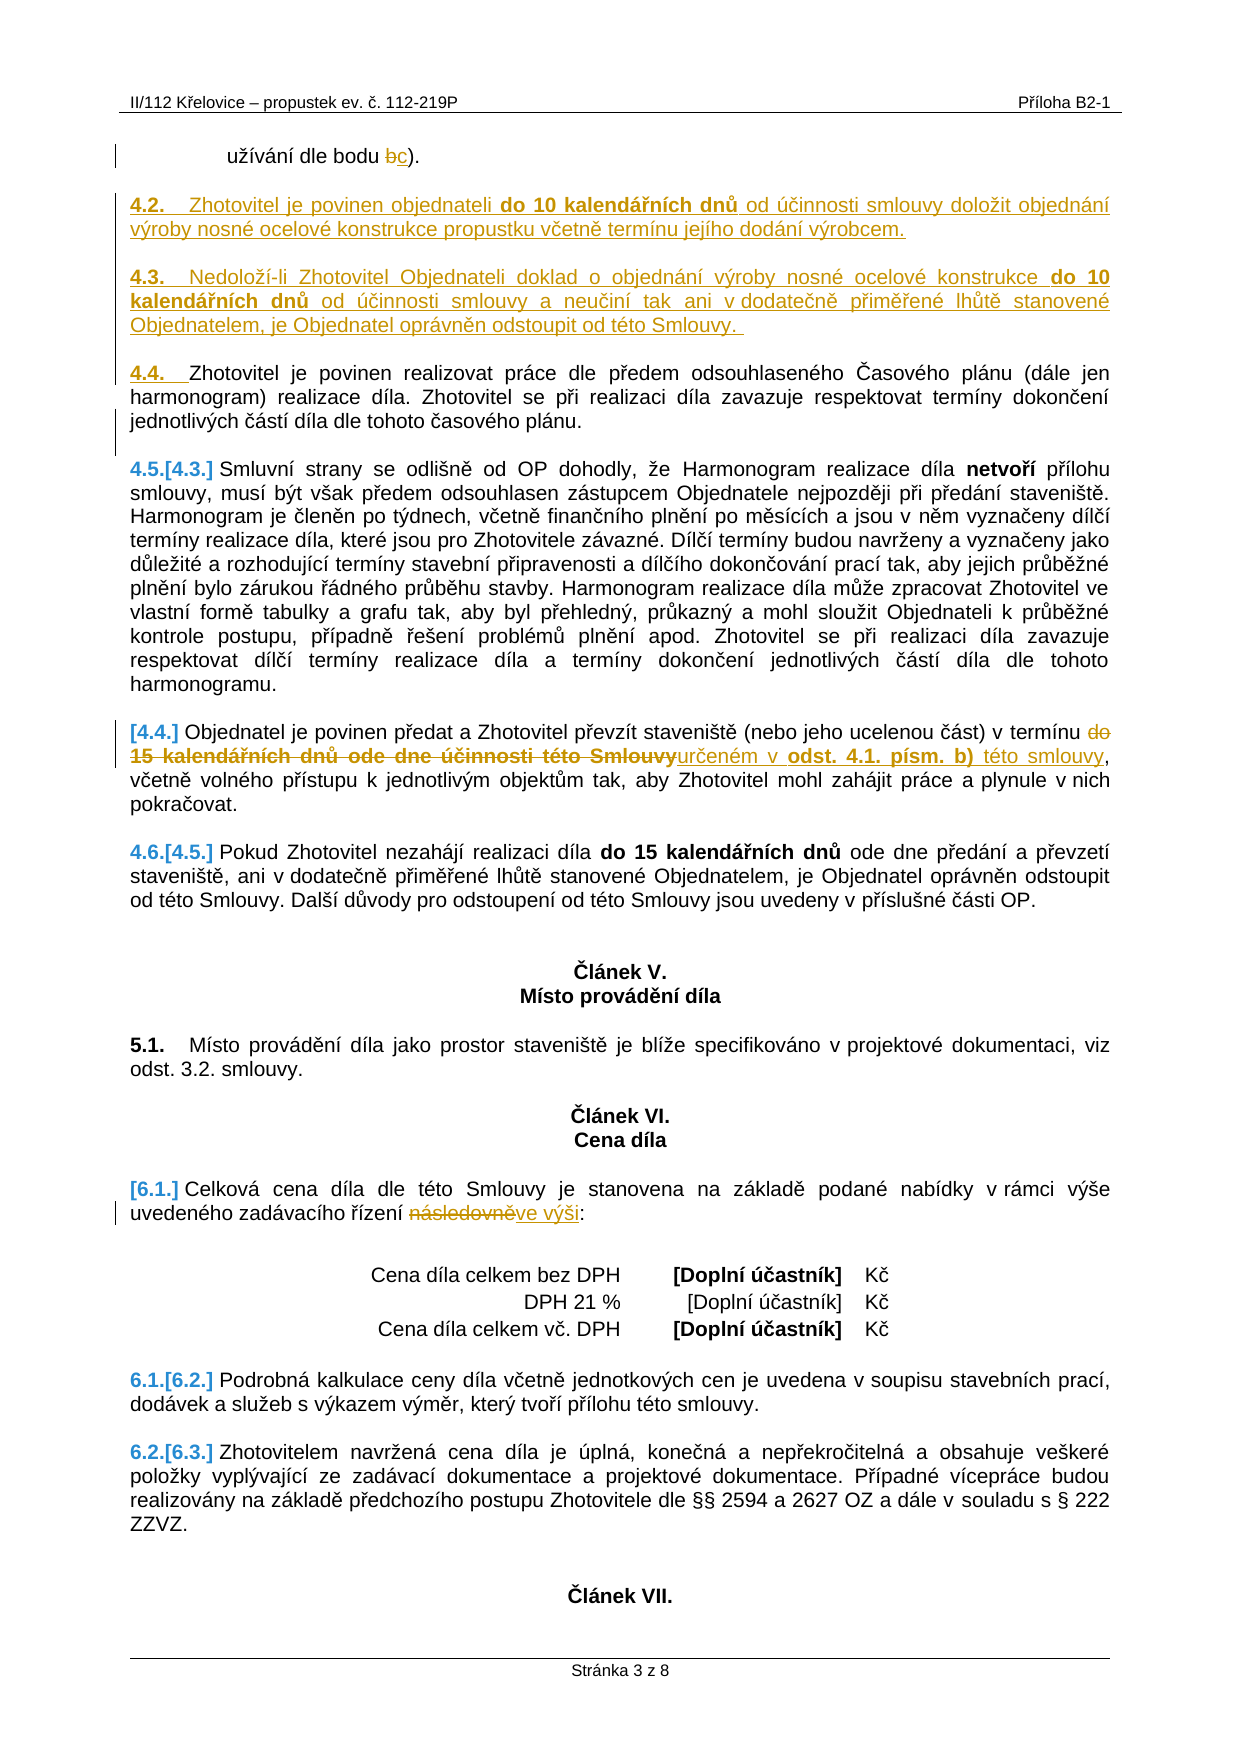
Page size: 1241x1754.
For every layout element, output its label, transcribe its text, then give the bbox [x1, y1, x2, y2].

table_cell DPH 21 % [159, 1290, 632, 1317]
table_cell Cena díla celkem vč. DPH [159, 1317, 632, 1344]
list Pokud Zhotovitel nezahájí realizaci díla do 15 kalendářních dnů ode dne předání a převzetí staveniště, ani v dodatečně přiměřené lhůtě stanovené Objednatelem, je Objednatel oprávněn odstoupit od této Smlouvy. Další důvody pro odstoupení od této Smlouvy jsou uvedeny v příslušné části OP. [130, 840, 1110, 912]
subtitle Místo provádění díla [130, 983, 1110, 1007]
text Článek VI. [130, 1104, 1110, 1128]
list Smluvní strany se odlišně od OP dohodly, že Harmonogram realizace díla netvoří přílohu smlouvy, musí být však předem odsouhlasen zástupcem Objednatele nejpozději při předání staveniště. Harmonogram je členěn po týdnech, včetně finančního plnění po měsících a jsou v něm vyznačeny dílčí termíny realizace díla, které jsou pro Zhotovitele závazné. Dílčí termíny budou navrženy a vyznačeny jako důležité a rozhodující termíny stavební připravenosti a dílčího dokončování prací tak, aby jejich průběžné plnění bylo zárukou řádného průběhu stavby. Harmonogram realizace díla může zpracovat Zhotovitel ve vlastní formě tabulky a grafu tak, aby byl přehledný, průkazný a mohl sloužit Objednateli k průběžné kontrole postupu, případně řešení problémů plnění apod. Zhotovitel se při realizaci díla zavazuje respektovat dílčí termíny realizace díla a termíny dokončení jednotlivých částí díla dle tohoto harmonogramu. [130, 456, 1110, 696]
list Podrobná kalkulace ceny díla včetně jednotkových cen je uvedena v soupisu stavebních prací, dodávek a služeb s výkazem výměr, který tvoří přílohu této smlouvy. [130, 1368, 1110, 1416]
table_cell Kč [853, 1290, 1031, 1317]
list Zhotovitelem navržená cena díla je úplná, konečná a nepřekročitelná a obsahuje veškeré položky vyplývající ze zadávací dokumentace a projektové dokumentace. Případné vícepráce budou realizovány na základě předchozího postupu Zhotovitele dle §§ 2594 a 2627 OZ a dále v souladu s § 222 ZZVZ. [130, 1440, 1110, 1536]
table_header Cena díla celkem bez DPH [159, 1250, 632, 1290]
subtitle Cena díla [130, 1128, 1110, 1152]
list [189, 144, 1110, 168]
table_header [Doplní účastník] [632, 1250, 853, 1290]
table_header Kč [853, 1250, 1031, 1290]
subtitle Článek VII. [130, 1584, 1110, 1608]
subtitle Článek V. [130, 959, 1110, 983]
table_cell Kč [853, 1317, 1031, 1344]
table_cell [Doplní účastník] [632, 1290, 853, 1317]
list Zhotovitel je povinen realizovat práce dle předem odsouhlaseného Časového plánu (dále jen harmonogram) realizace díla. Zhotovitel se při realizaci díla zavazuje respektovat termíny dokončení jednotlivých částí díla dle tohoto časového plánu. [130, 361, 1110, 432]
list Místo provádění díla jako prostor staveniště je blíže specifikováno v projektové dokumentaci, viz odst. 3.2. smlouvy. [130, 1032, 1110, 1080]
list Objednatel je povinen předat a Zhotovitel převzít staveniště (nebo jeho ucelenou část) v termínu , včetně volného přístupu k jednotlivým objektům tak, aby Zhotovitel mohl zahájit práce a plynule v nich pokračovat. [130, 720, 1110, 816]
list Celková cena díla dle této Smlouvy je stanovena na základě podané nabídky v rámci výše uvedeného zadávacího řízení : [130, 1177, 1110, 1225]
table_cell [Doplní účastník] [632, 1317, 853, 1344]
